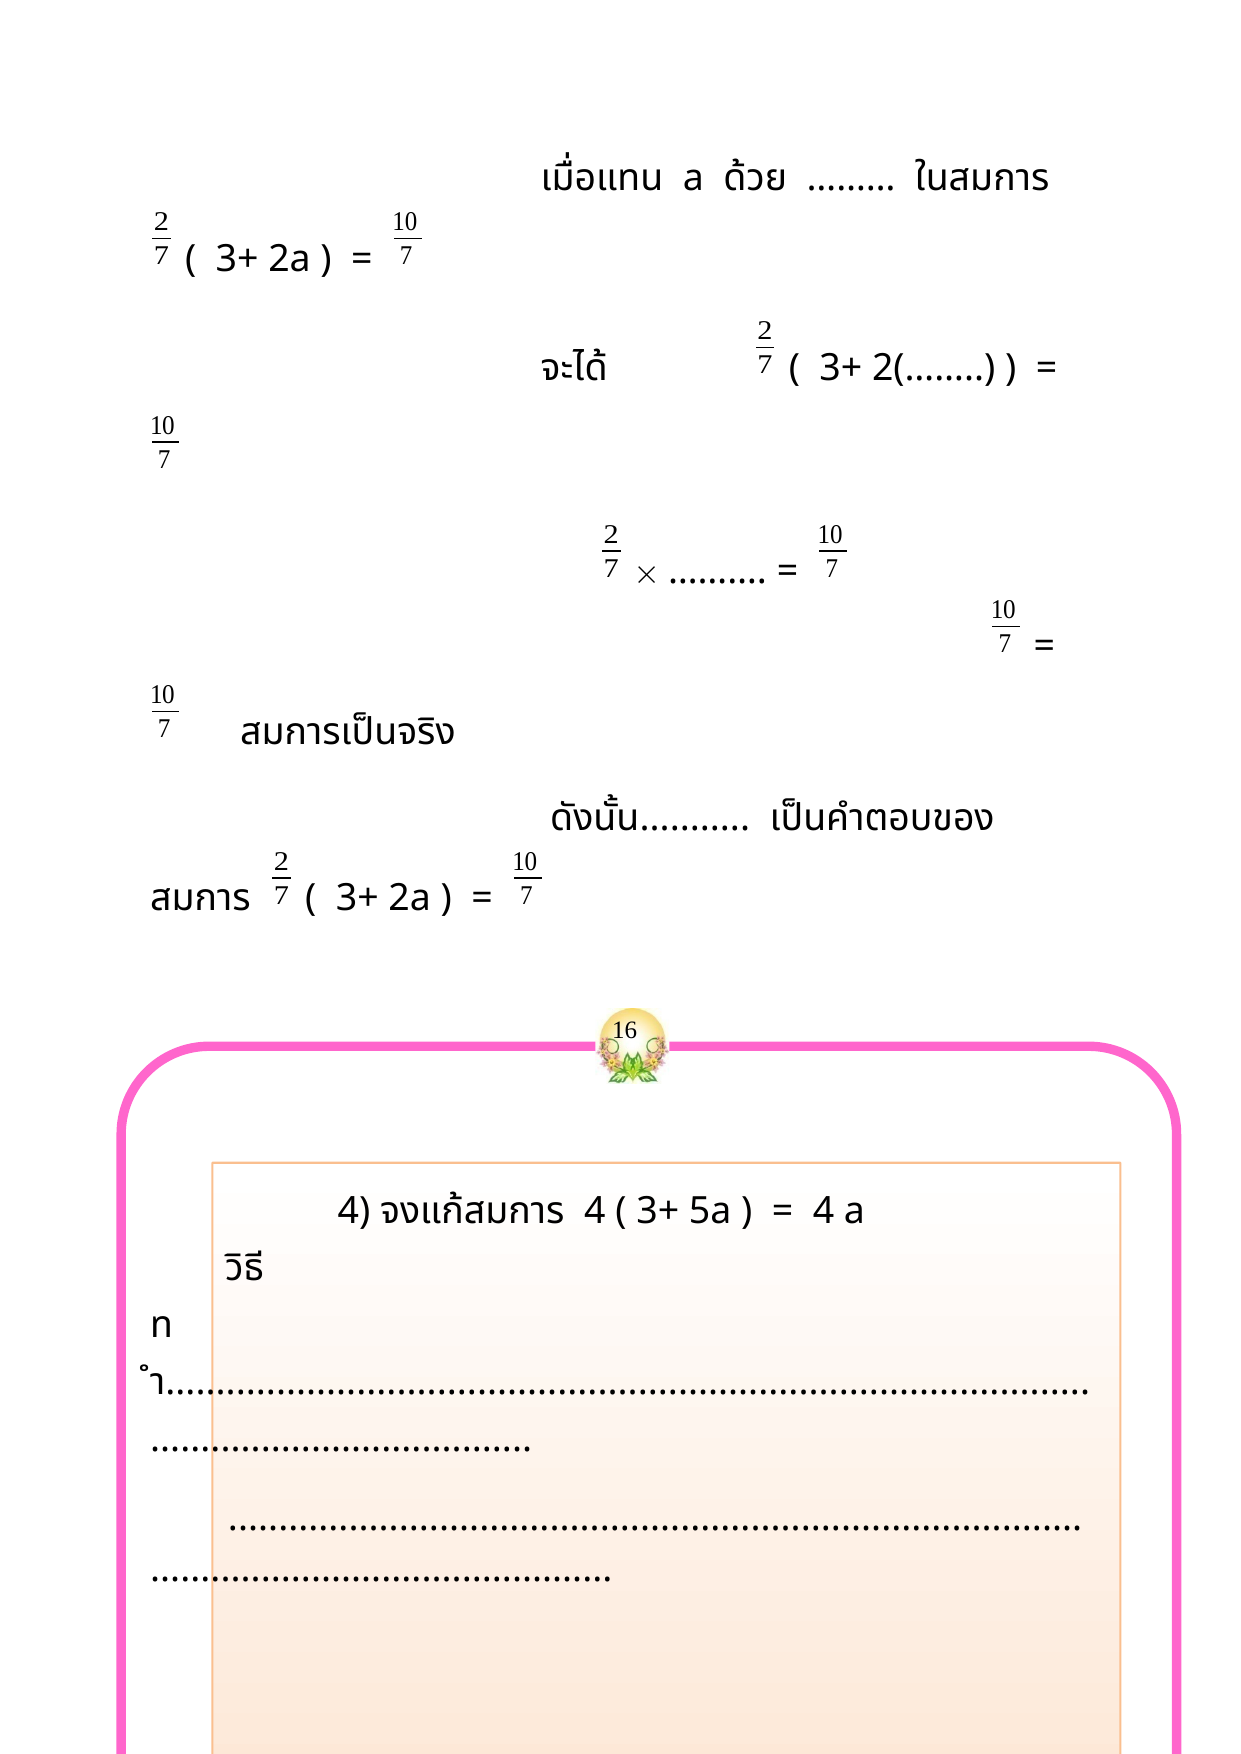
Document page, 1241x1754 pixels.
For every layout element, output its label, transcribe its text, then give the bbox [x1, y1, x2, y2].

text ………. = [150, 520, 1090, 595]
picture [595, 1008, 670, 1084]
text 4) จงแก้สมการ 4 ( 3+ 5a ) = 4 a [337, 1184, 1090, 1241]
text ................................................................................................................................... [150, 1462, 1090, 1593]
text เมื่อแทน a ด้วย ……… ในสมการ ( 3+ 2a ) = [150, 150, 1090, 316]
text ดังนั้น........... เป็นคำตอบของสมการ ( 3+ 2a ) = [150, 790, 1090, 956]
text จะได้ ( 3+ 2(……..) ) = [150, 316, 1090, 520]
text = สมการเป็นจริง [150, 595, 1090, 761]
text วิธีทำ.................................................................................................................................. [150, 1241, 1090, 1462]
